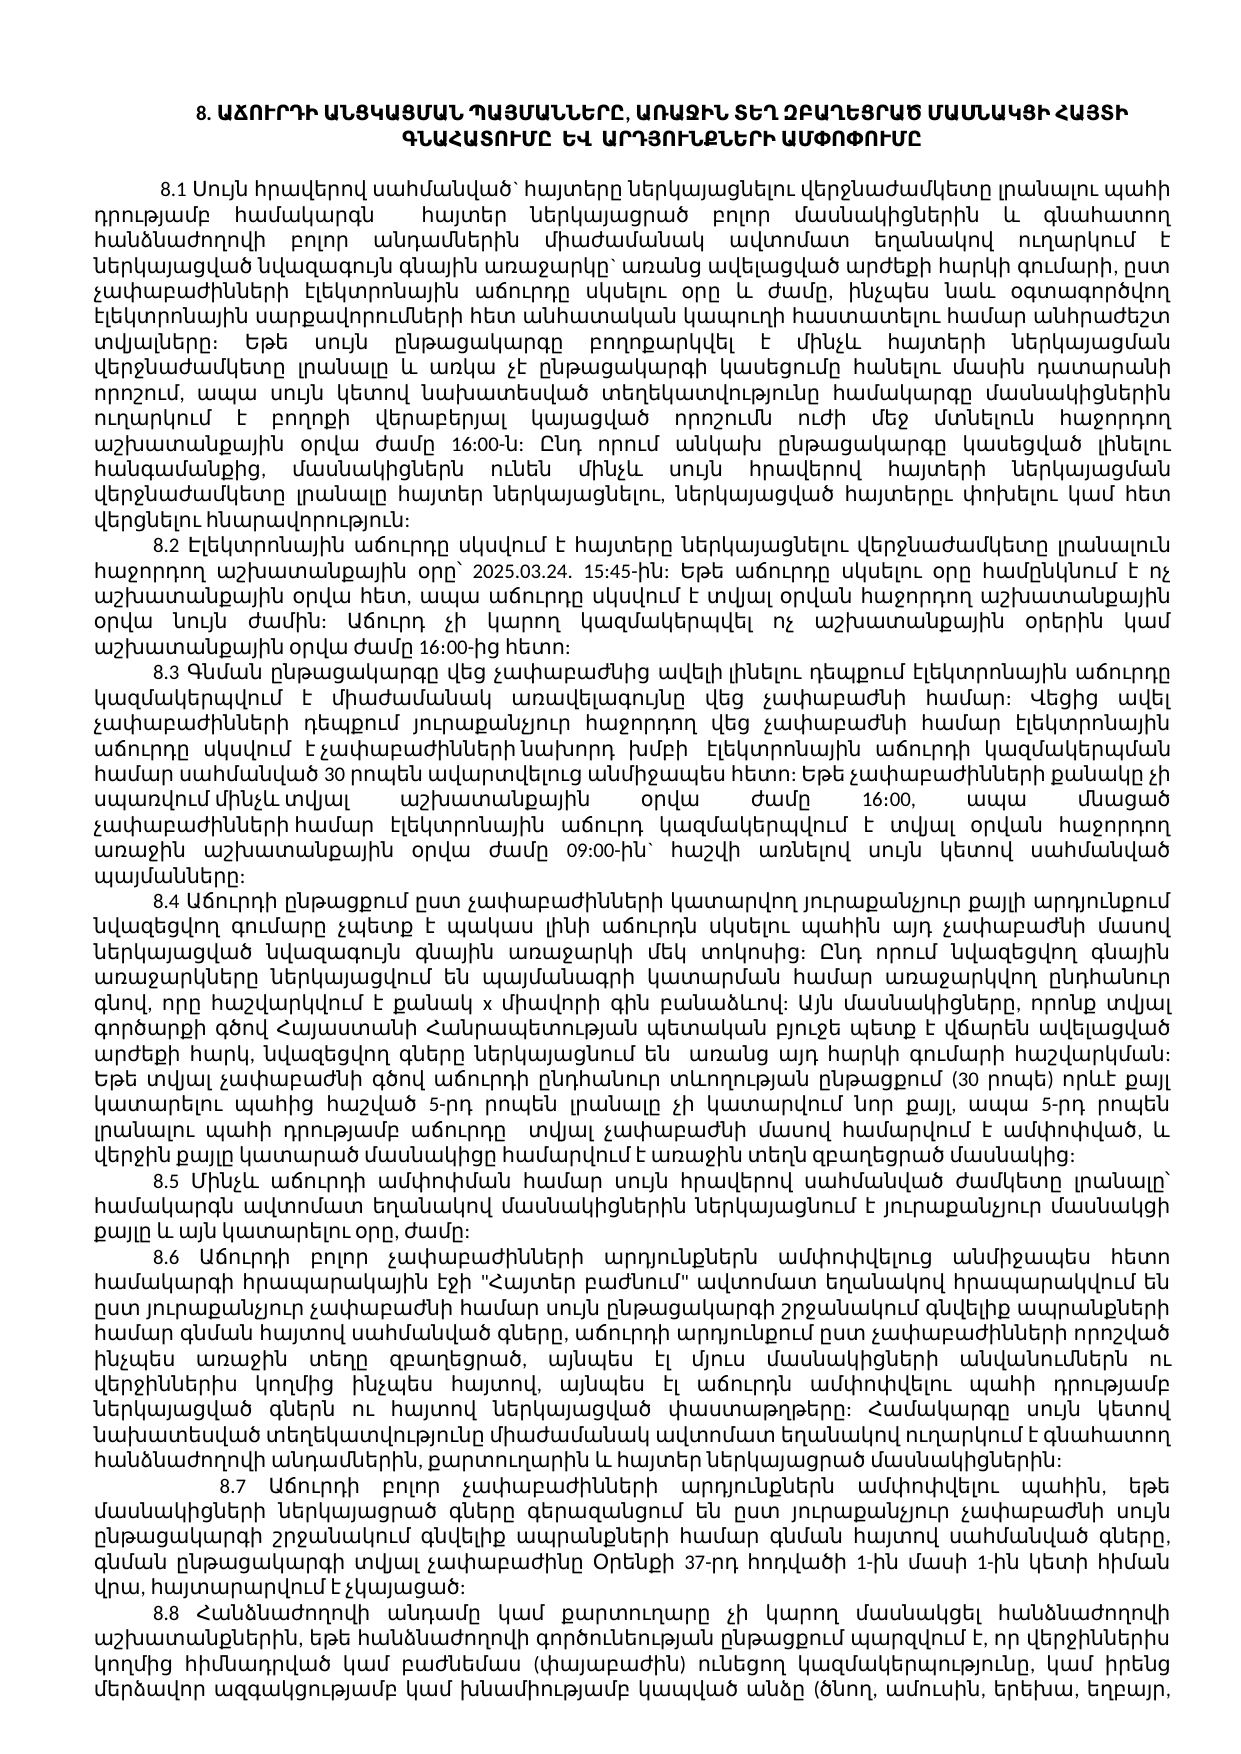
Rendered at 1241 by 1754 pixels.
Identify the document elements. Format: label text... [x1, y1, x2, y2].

text 8.5 Մինչև աճուրդի ամփոփման համար սույն հրավերով սահմանված ժամկետը լրանալը՝ համակարգն ավտոմատ եղանակով մասնակիցներին ներկայացնում է յուրաքանչյուր մասնակցի քայլը և այն կատարելու օրը, ժամը: [94, 1168, 1171, 1244]
text 8.2 Էլեկտրոնային աճուրդը սկսվում է հայտերը ներկայացնելու վերջնաժամկետը լրանալուն հաջորդող աշխատանքային օրը՝ 2025.03.24. 15:45 -ին: Եթե աճուրդը սկսելու օրը համընկնում է ոչ աշխատանքային օրվա հետ, ապա աճուրդը սկսվում է տվյալ օրվան հաջորդող աշխատանքային օրվա նույն ժամին: Աճուրդ չի կարող կազմակերպվել ոչ աշխատանքային օրերին կամ աշխատանքային օրվա ժամը 16։00-ից հետո: [94, 532, 1171, 659]
text 8. ԱՃՈՒՐԴԻ ԱՆՑԿԱՑՄԱՆ ՊԱՅՄԱՆՆԵՐԸ, ԱՌԱՋԻՆ ՏԵՂ ԶԲԱՂԵՑՐԱԾ ՄԱՍՆԱԿՑԻ ՀԱՅՏԻ [94, 100, 1171, 126]
text 8.1 Սույն հրավերով սահմանված` հայտերը ներկայացնելու վերջնաժամկետը լրանալու պահի դրությամբ համակարգն հայտեր ներկայացրած բոլոր մասնակիցներին և գնահատող հանձնաժողովի բոլոր անդամներին միաժամանակ ավտոմատ եղանակով ուղարկում է ներկայացված նվազագույն գնային առաջարկը` առանց ավելացված արժեքի հարկի գումարի, ըստ չափաբաժինների էլեկտրոնային աճուրդը սկսելու օրը և ժամը, ինչպես նաև օգտագործվող էլեկտրոնային սարքավորումների հետ անհատական կապուղի հաստատելու համար անհրաժեշտ տվյալները։ Եթե սույն ընթացակարգը բողոքարկվել է մինչև հայտերի ներկայացման վերջնաժամկետը լրանալը և առկա չէ ընթացակարգի կասեցումը հանելու մասին դատարանի որոշում, ապա սույն կետով նախատեսված տեղեկատվությունը համակարգը մասնակիցներին ուղարկում է բողոքի վերաբերյալ կայացված որոշումն ուժի մեջ մտնելուն հաջորդող աշխատանքային օրվա ժամը 16:00-ն: Ընդ որում անկախ ընթացակարգը կասեցված լինելու հանգամանքից, մասնակիցներն ունեն մինչև սույն հրավերով հայտերի ներկայացման վերջնաժամկետը լրանալը հայտեր ներկայացնելու, ներկայացված հայտերըւ փոխելու կամ հետ վերցնելու հնարավորություն: [94, 177, 1171, 532]
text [94, 1600, 1171, 1702]
text 8.3 Գնման ընթացակարգը վեց չափաբաժնից ավելի լինելու դեպքում էլեկտրոնային աճուրդը կազմակերպվում է միաժամանակ առավելագույնը վեց չափաբաժնի համար: Վեցից ավել չափաբաժինների դեպքում յուրաքանչյուր հաջորդող վեց չափաբաժնի համար էլեկտրոնային աճուրդը սկսվում է չափաբաժինների նախորդ խմբի էլեկտրոնային աճուրդի կազմակերպման համար սահմանված 30 րոպեն ավարտվելուց անմիջապես հետո: Եթե չափաբաժինների քանակը չի սպառվում մինչև տվյալ աշխատանքային օրվա ժամը 16։00, ապա մնացած չափաբաժինների համար էլեկտրոնային աճուրդ կազմակերպվում է տվյալ օրվան հաջորդող առաջին աշխատանքային օրվա ժամը 09:00-ին` հաշվի առնելով սույն կետով սահմանված պայմանները: [94, 659, 1171, 888]
text 8.7 Աճուրդի բոլոր չափաբաժինների արդյունքներն ամփոփվելու պահին, եթե մասնակիցների ներկայացրած գները գերազանցում են ըստ յուրաքանչյուր չափաբաժնի սույն ընթացակարգի շրջանակում գնվելիք ապրանքների համար գնման հայտով սահմանված գները, գնման ընթացակարգի տվյալ չափաբաժինը Օրենքի 37-րդ հոդվածի 1-ին մասի 1-ին կետի հիման վրա, հայտարարվում է չկայացած: [94, 1473, 1171, 1600]
text ԳՆԱՀԱՏՈՒՄԸ ԵՎ ԱՐԴՅՈՒՆՔՆԵՐԻ ԱՄՓՈՓՈՒՄԸ [94, 126, 1171, 151]
text 8.4 Աճուրդի ընթացքում ըստ չափաբաժինների կատարվող յուրաքանչյուր քայլի արդյունքում նվազեցվող գումարը չպետք է պակաս լինի աճուրդն սկսելու պահին այդ չափաբաժնի մասով ներկայացված նվազագույն գնային առաջարկի մեկ տոկոսից: Ընդ որում նվազեցվող գնային առաջարկները ներկայացվում են պայմանագրի կատարման համար առաջարկվող ընդհանուր գնով, որը հաշվարկվում է քանակ x միավորի գին բանաձևով: Այն մասնակիցները, որոնք տվյալ գործարքի գծով Հայաստանի Հանրապետության պետական բյուջե պետք է վճարեն ավելացված արժեքի հարկ, նվազեցվող գները ներկայացնում են առանց այդ հարկի գումարի հաշվարկման: Եթե տվյալ չափաբաժնի գծով աճուրդի ընդհանուր տևողության ընթացքում (30 րոպե) որևէ քայլ կատարելու պահից հաշված 5-րդ րոպեն լրանալը չի կատարվում նոր քայլ, ապա 5-րդ րոպեն լրանալու պահի դրությամբ աճուրդը տվյալ չափաբաժնի մասով համարվում է ամփոփված, և վերջին քայլը կատարած մասնակիցը համարվում է առաջին տեղն զբաղեցրած մասնակից: [94, 888, 1171, 1168]
text 8.6 Աճուրդի բոլոր չափաբաժինների արդյունքներն ամփոփվելուց անմիջապես հետո համակարգի հրապարակային էջի "Հայտեր բաժնում" ավտոմատ եղանակով հրապարակվում են ըստ յուրաքանչյուր չափաբաժնի համար սույն ընթացակարգի շրջանակում գնվելիք ապրանքների համար գնման հայտով սահմանված գները, աճուրդի արդյունքում ըստ չափաբաժինների որոշված ինչպես առաջին տեղը զբաղեցրած, այնպես էլ մյուս մասնակիցների անվանումներն ու վերջիններիս կողմից ինչպես հայտով, այնպես էլ աճուրդն ամփոփվելու պահի դրությամբ ներկայացված գներն ու հայտով ներկայացված փաստաթղթերը: Համակարգը սույն կետով նախատեսված տեղեկատվությունը միաժամանակ ավտոմատ եղանակով ուղարկում է գնահատող հանձնաժողովի անդամներին, քարտուղարին և հայտեր ներկայացրած մասնակիցներին: [94, 1244, 1171, 1473]
